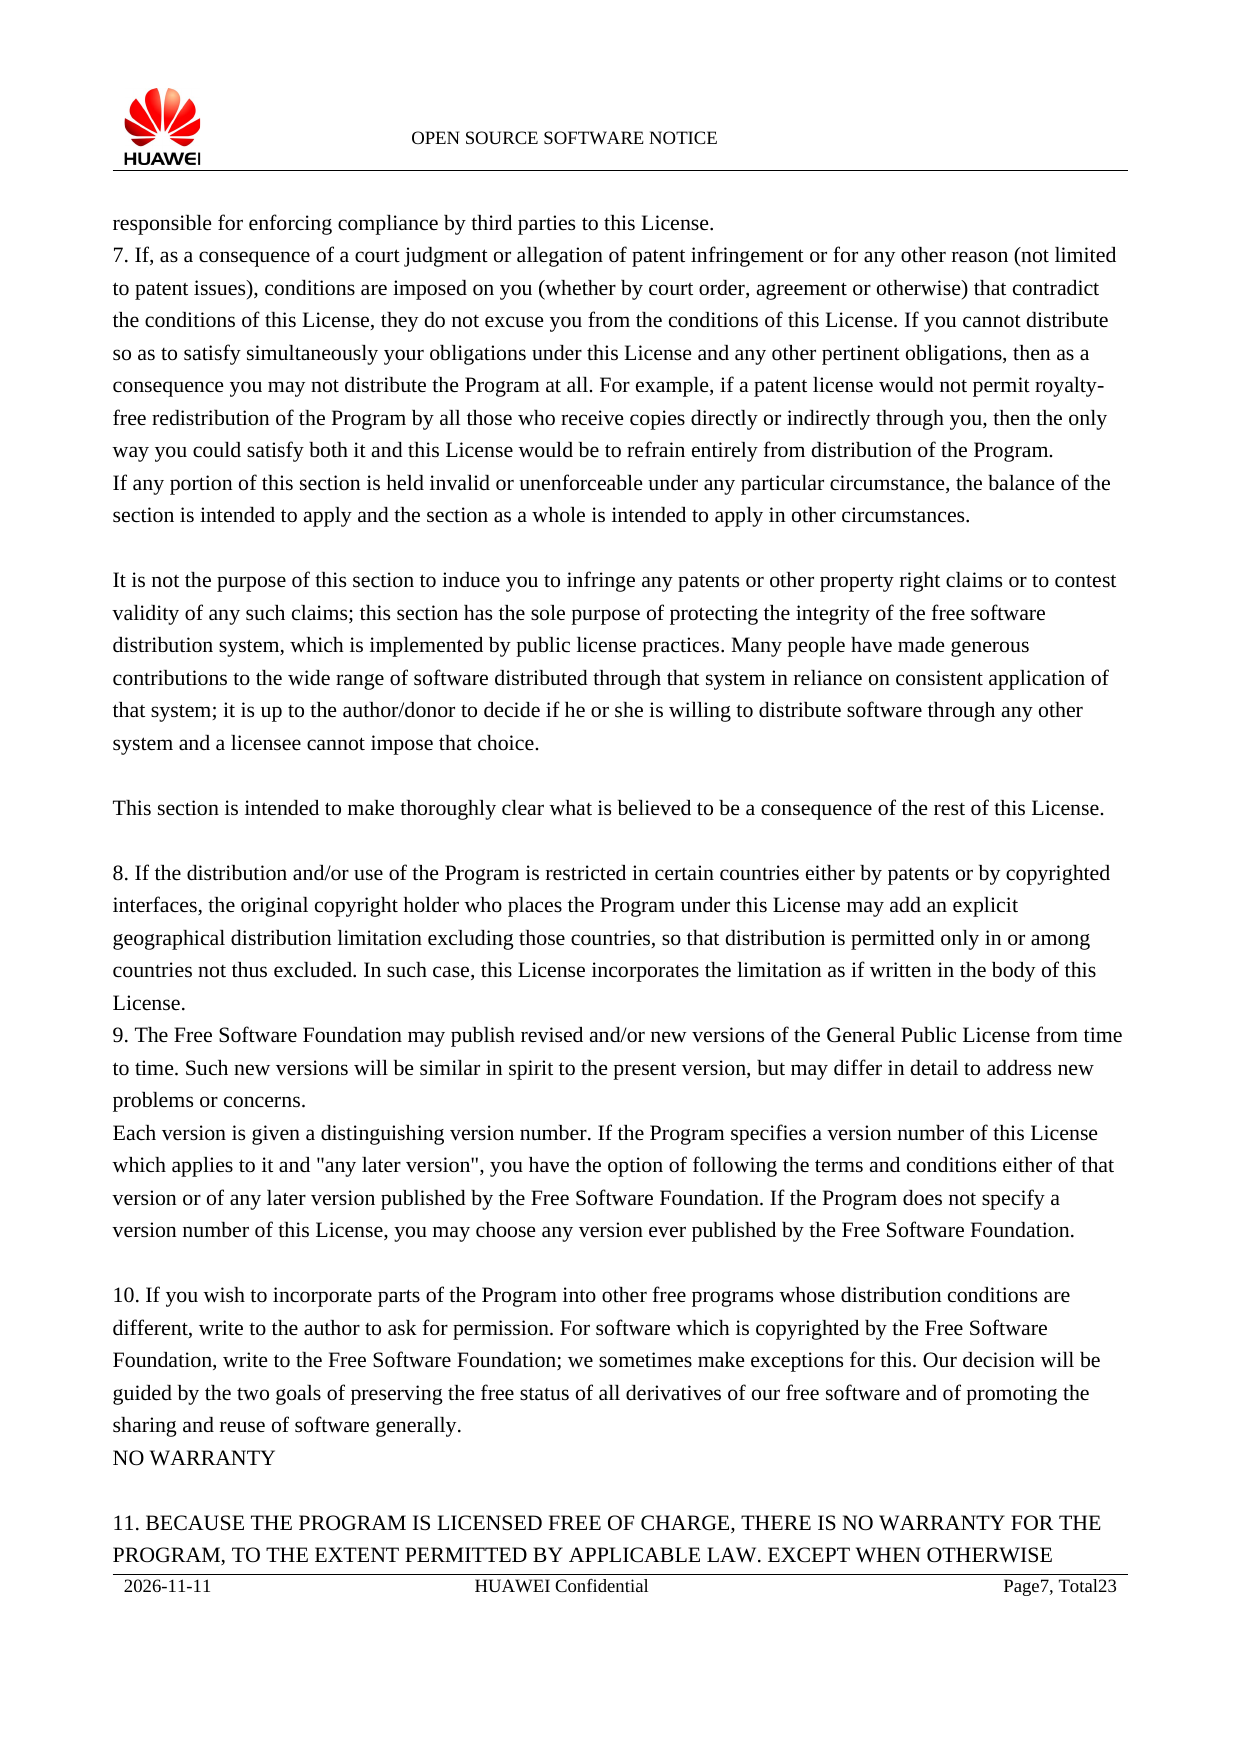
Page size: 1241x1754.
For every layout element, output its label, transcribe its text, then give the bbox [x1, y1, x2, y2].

picture [124, 88, 201, 165]
